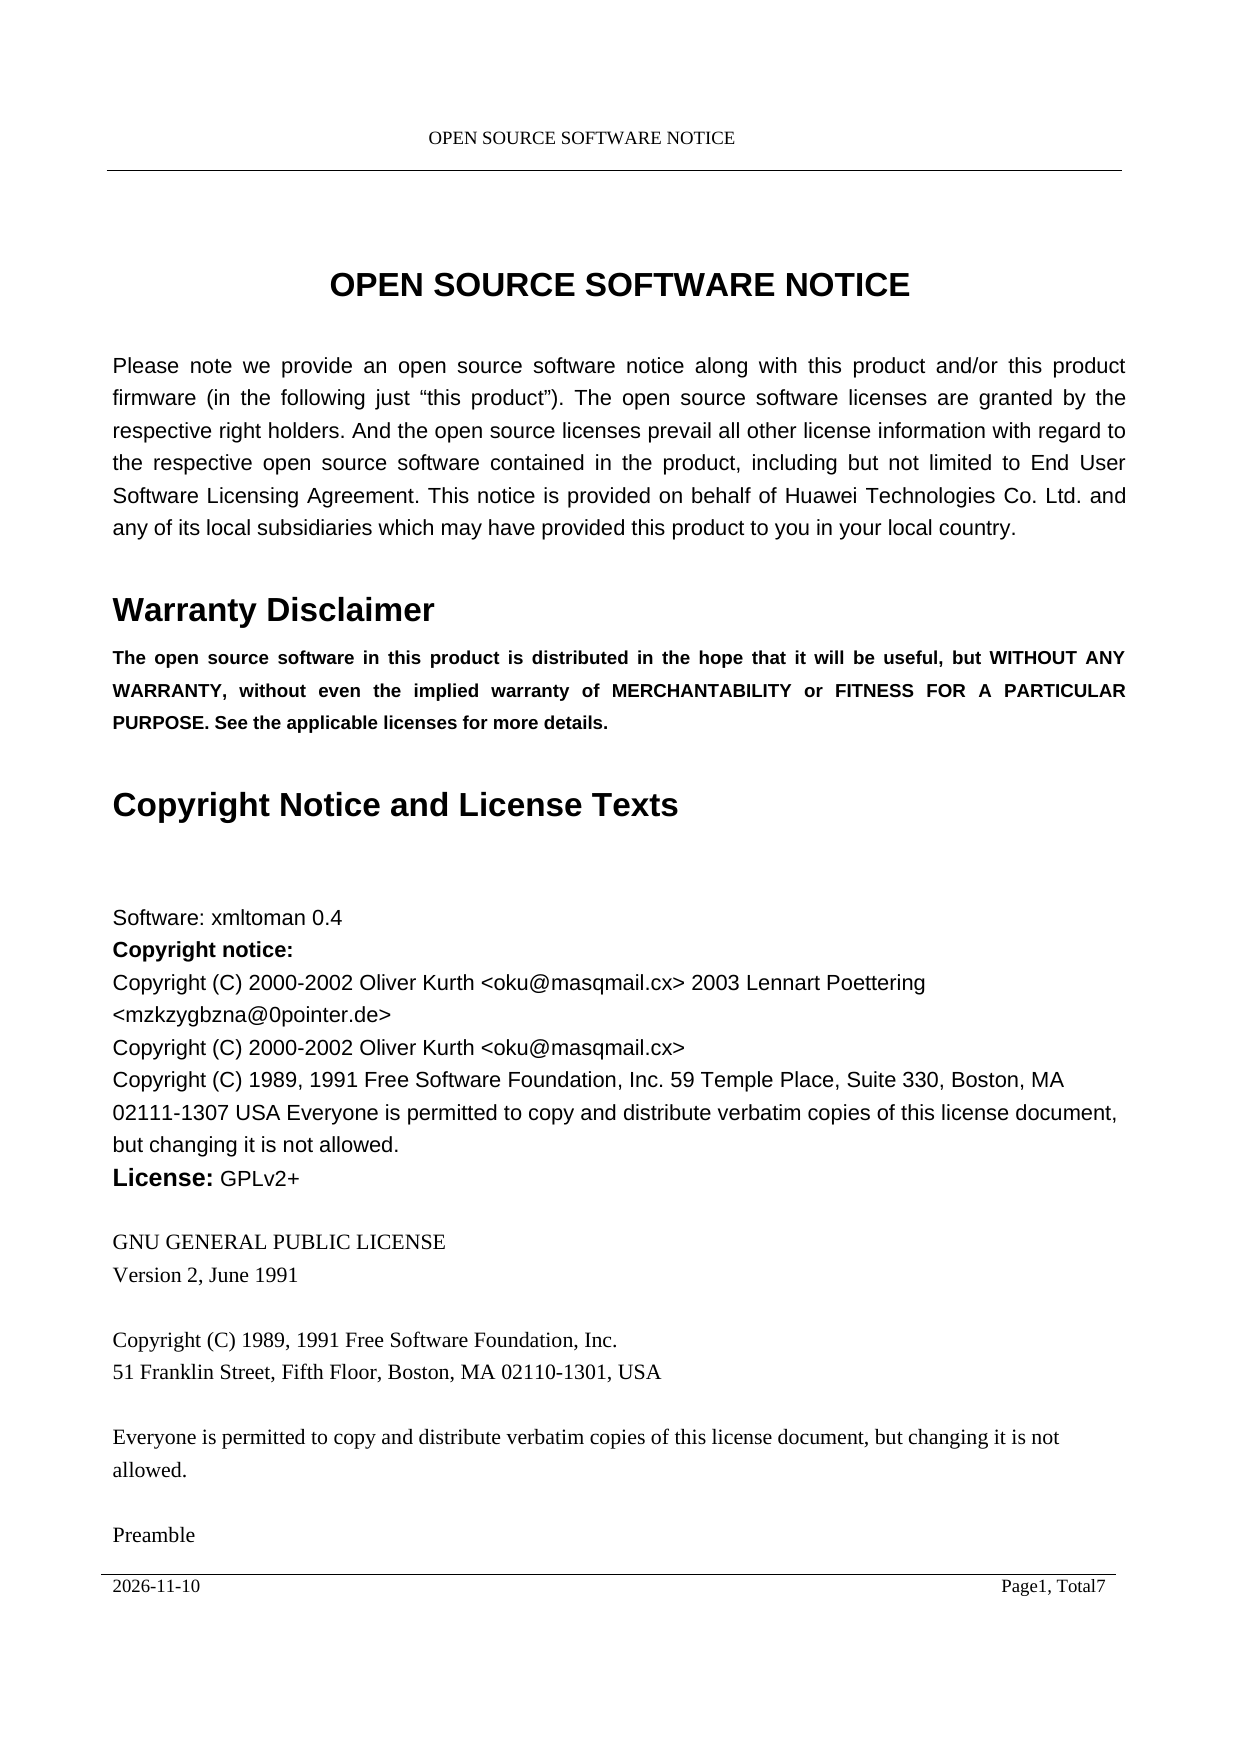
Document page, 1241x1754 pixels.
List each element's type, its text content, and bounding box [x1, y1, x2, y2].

text Copyright Notice and License Texts [112, 771, 1128, 836]
text Software: xmltoman 0.4 [112, 901, 1128, 933]
text Copyright notice: [112, 933, 1128, 966]
text Copyright (C) 1989, 1991 Free Software Foundation, Inc. 59 Temple Place, Suite 330, Boston, MA 02111-1307 USA Everyone is permitted to copy and distribute verbatim copies of this license document, but changing it is not allowed. [112, 1063, 1128, 1161]
text OPEN SOURCE SOFTWARE NOTICE [112, 251, 1128, 316]
text Warranty Disclaimer [112, 576, 1128, 641]
text Please note we provide an open source software notice along with this product and/or this product firmware (in the following just “this product”). The open source software licenses are granted by the respective right holders. And the open source licenses prevail all other license information with regard to the respective open source software contained in the product, including but not limited to End User Software Licensing Agreement. This notice is provided on behalf of Huawei Technologies Co. Ltd. and any of its local subsidiaries which may have provided this product to you in your local country. [112, 349, 1128, 544]
text Copyright (C) 2000-2002 Oliver Kurth <oku@masqmail.cx> [112, 1031, 1128, 1063]
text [112, 1161, 1128, 1551]
text Copyright (C) 2000-2002 Oliver Kurth <oku@masqmail.cx> 2003 Lennart Poettering <mzkzygbzna@0pointer.de> [112, 966, 1128, 1031]
text The open source software in this product is distributed in the hope that it will be useful, but WITHOUT ANY WARRANTY, without even the implied warranty of MERCHANTABILITY or FITNESS FOR A PARTICULAR PURPOSE. See the applicable licenses for more details. [112, 641, 1128, 739]
